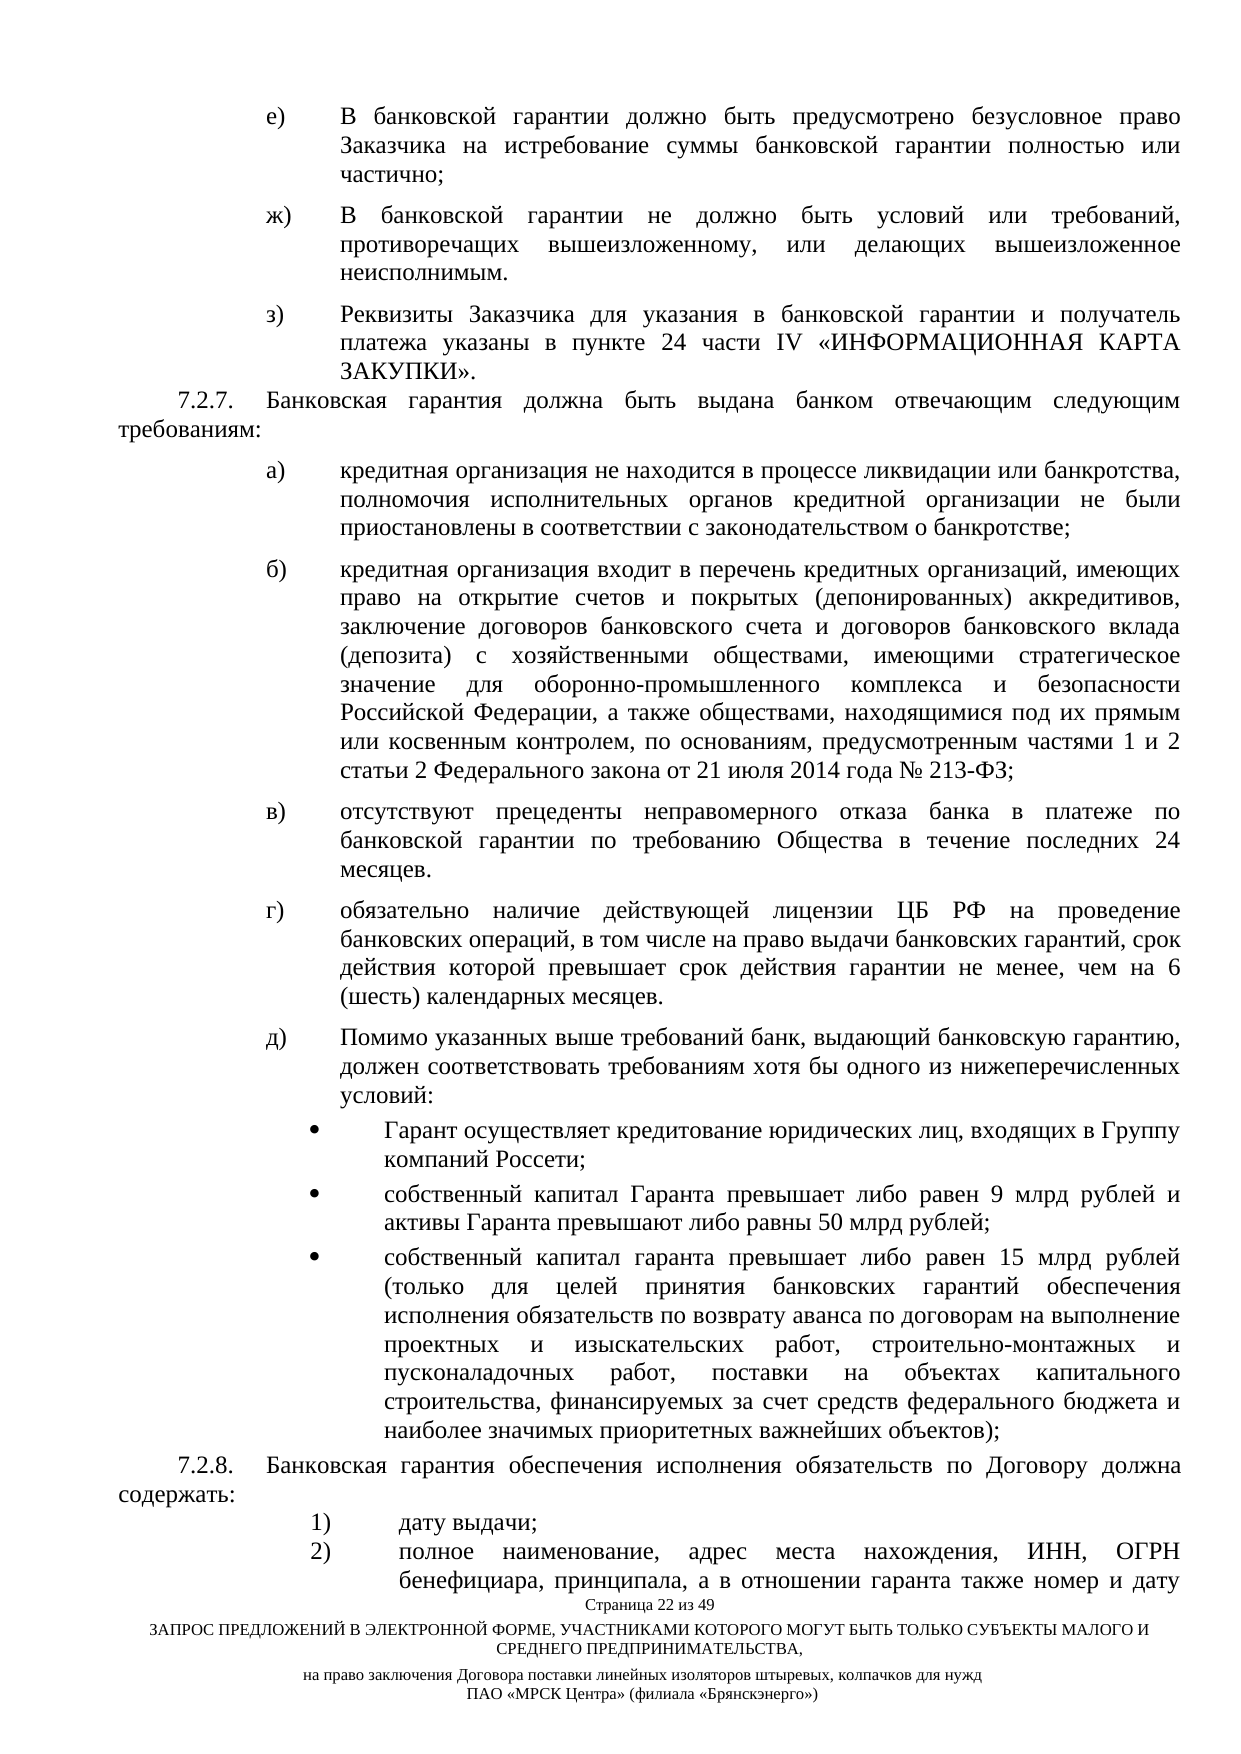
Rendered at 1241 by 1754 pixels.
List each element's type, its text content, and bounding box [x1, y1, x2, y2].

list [310, 1536, 1181, 1594]
list собственный капитал Гаранта превышает либо равен 9 млрд рублей и активы Гаранта превышают либо равны 50 млрд рублей; [310, 1179, 1181, 1236]
list собственный капитал гаранта превышает либо равен 15 млрд рублей (только для целей принятия банковских гарантий обеспечения исполнения обязательств по возврату аванса по договорам на выполнение проектных и изыскательских работ, строительно-монтажных и пусконаладочных работ, поставки на объектах капитального строительства, финансируемых за счет средств федерального бюджета и наиболее значимых приоритетных важнейших объектов); [310, 1242, 1181, 1444]
list В банковской гарантии должно быть предусмотрено безусловное право Заказчика на истребование суммы банковской гарантии полностью или частично; [266, 101, 1181, 187]
list Помимо указанных выше требований банк, выдающий банковскую гарантию, должен соответствовать требованиям хотя бы одного из нижеперечисленных условий: [266, 1022, 1181, 1109]
list дату выдачи; [310, 1507, 1181, 1536]
subtitle Банковская гарантия должна быть выдана банком отвечающим следующим требованиям: [118, 385, 1181, 442]
list кредитная организация входит в перечень кредитных организаций, имеющих право на открытие счетов и покрытых (депонированных) аккредитивов, заключение договоров банковского счета и договоров банковского вклада (депозита) с хозяйственными обществами, имеющими стратегическое значение для оборонно-промышленного комплекса и безопасности Российской Федерации, а также обществами, находящимися под их прямым или косвенным контролем, по основаниям, предусмотренным частями 1 и 2 статьи 2 Федерального закона от 21 июля 2014 года № 213-ФЗ; [266, 554, 1181, 784]
list Реквизиты Заказчика для указания в банковской гарантии и получатель платежа указаны в пункте 24 части IV «ИНФОРМАЦИОННАЯ КАРТА ЗАКУПКИ». [266, 299, 1181, 385]
list В банковской гарантии не должно быть условий или требований, противоречащих вышеизложенному, или делающих вышеизложенное неисполнимым. [266, 200, 1181, 286]
list Гарант осуществляет кредитование юридических лиц, входящих в Группу компаний Россети; [310, 1115, 1181, 1172]
list Банковская гарантия обеспечения исполнения обязательств по Договору должна содержать: [118, 1450, 1181, 1507]
list отсутствуют прецеденты неправомерного отказа банка в платеже по банковской гарантии по требованию Общества в течение последних 24 месяцев. [266, 796, 1181, 882]
list кредитная организация не находится в процессе ликвидации или банкротства, полномочия исполнительных органов кредитной организации не были приостановлены в соответствии с законодательством о банкротстве; [266, 455, 1181, 541]
list обязательно наличие действующей лицензии ЦБ РФ на проведение банковских операций, в том числе на право выдачи банковских гарантий, срок действия которой превышает срок действия гарантии не менее, чем на 6 (шесть) календарных месяцев. [266, 895, 1181, 1010]
